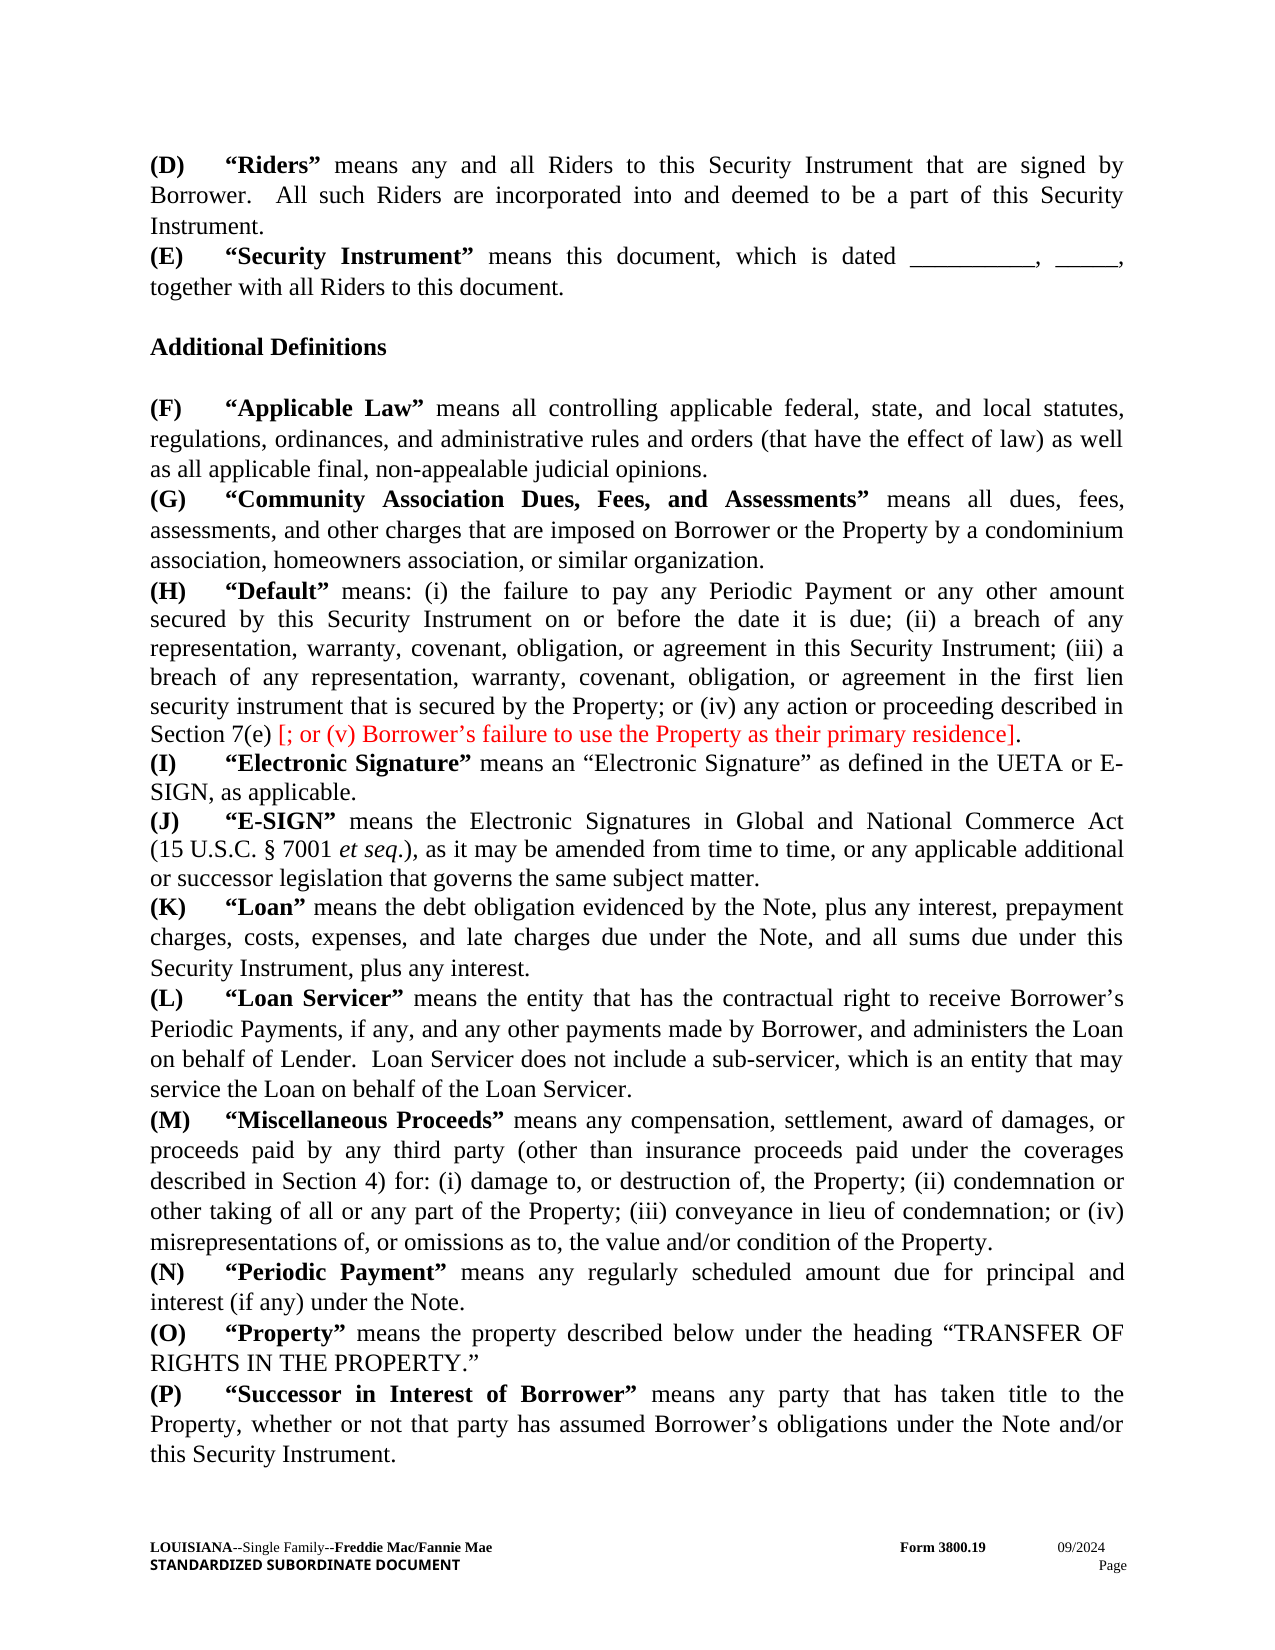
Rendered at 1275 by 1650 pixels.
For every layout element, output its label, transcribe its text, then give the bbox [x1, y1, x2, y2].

text (N) “Periodic Payment” means any regularly scheduled amount due for principal and interest (if any) under the Note. [150, 1257, 1125, 1316]
text (J) “E-SIGN” means the Electronic Signatures in Global and National Commerce Act (15 U.S.C. § 7001 et seq.), as it may be amended from time to time, or any applicable additional or successor legislation that governs the same subject matter. [150, 806, 1125, 892]
text (D) “Riders” means any and all Riders to this Security Instrument that are signed by Borrower. All such Riders are incorporated into and deemed to be a part of this Security Instrument. [150, 150, 1125, 239]
text (P) “Successor in Interest of Borrower” means any party that has taken title to the Property, whether or not that party has assumed Borrower’s obligations under the Note and/or this Security Instrument. [150, 1379, 1125, 1468]
text (G) “Community Association Dues, Fees, and Assessments” means all dues, fees, assessments, and other charges that are imposed on Borrower or the Property by a condominium association, homeowners association, or similar organization. [150, 484, 1125, 574]
text (O) “Property” means the property described below under the heading “TRANSFER OF RIGHTS IN THE PROPERTY.” [150, 1318, 1125, 1377]
text (H) “Default” means: (i) the failure to pay any Periodic Payment or any other amount secured by this Security Instrument on or before the date it is due; (ii) a breach of any representation, warranty, covenant, obligation, or agreement in this Security Instrument; (iii) a breach of any representation, warranty, covenant, obligation, or agreement in the first lien security instrument that is secured by the Property; or (iv) any action or proceeding described in Section 7(e) [; or (v) Borrower’s failure to use the Property as their primary residence]. [150, 576, 1125, 748]
text (M) “Miscellaneous Proceeds” means any compensation, settlement, award of damages, or proceeds paid by any third party (other than insurance proceeds paid under the coverages described in Section 4) for: (i) damage to, or destruction of, the Property; (ii) condemnation or other taking of all or any part of the Property; (iii) conveyance in lieu of condemnation; or (iv) misrepresentations of, or omissions as to, the value and/or condition of the Property. [150, 1105, 1125, 1255]
text (F) “Applicable Law” means all controlling applicable federal, state, and local statutes, regulations, ordinances, and administrative rules and orders (that have the effect of law) as well as all applicable final, non-appealable judicial opinions. [150, 393, 1125, 483]
text (L) “Loan Servicer” means the entity that has the contractual right to receive Borrower’s Periodic Payments, if any, and any other payments made by Borrower, and administers the Loan on behalf of Lender. Loan Servicer does not include a sub-servicer, which is an entity that may service the Loan on behalf of the Loan Servicer. [150, 983, 1125, 1103]
text Additional Definitions [150, 332, 1125, 361]
text (I) “Electronic Signature” means an “Electronic Signature” as defined in the UETA or E-SIGN, as applicable. [150, 748, 1125, 806]
text (K) “Loan” means the debt obligation evidenced by the Note, plus any interest, prepayment charges, costs, expenses, and late charges due under the Note, and all sums due under this Security Instrument, plus any interest. [150, 892, 1125, 982]
text (E) “Security Instrument” means this document, which is dated __________, _____, together with all Riders to this document. [150, 241, 1125, 300]
